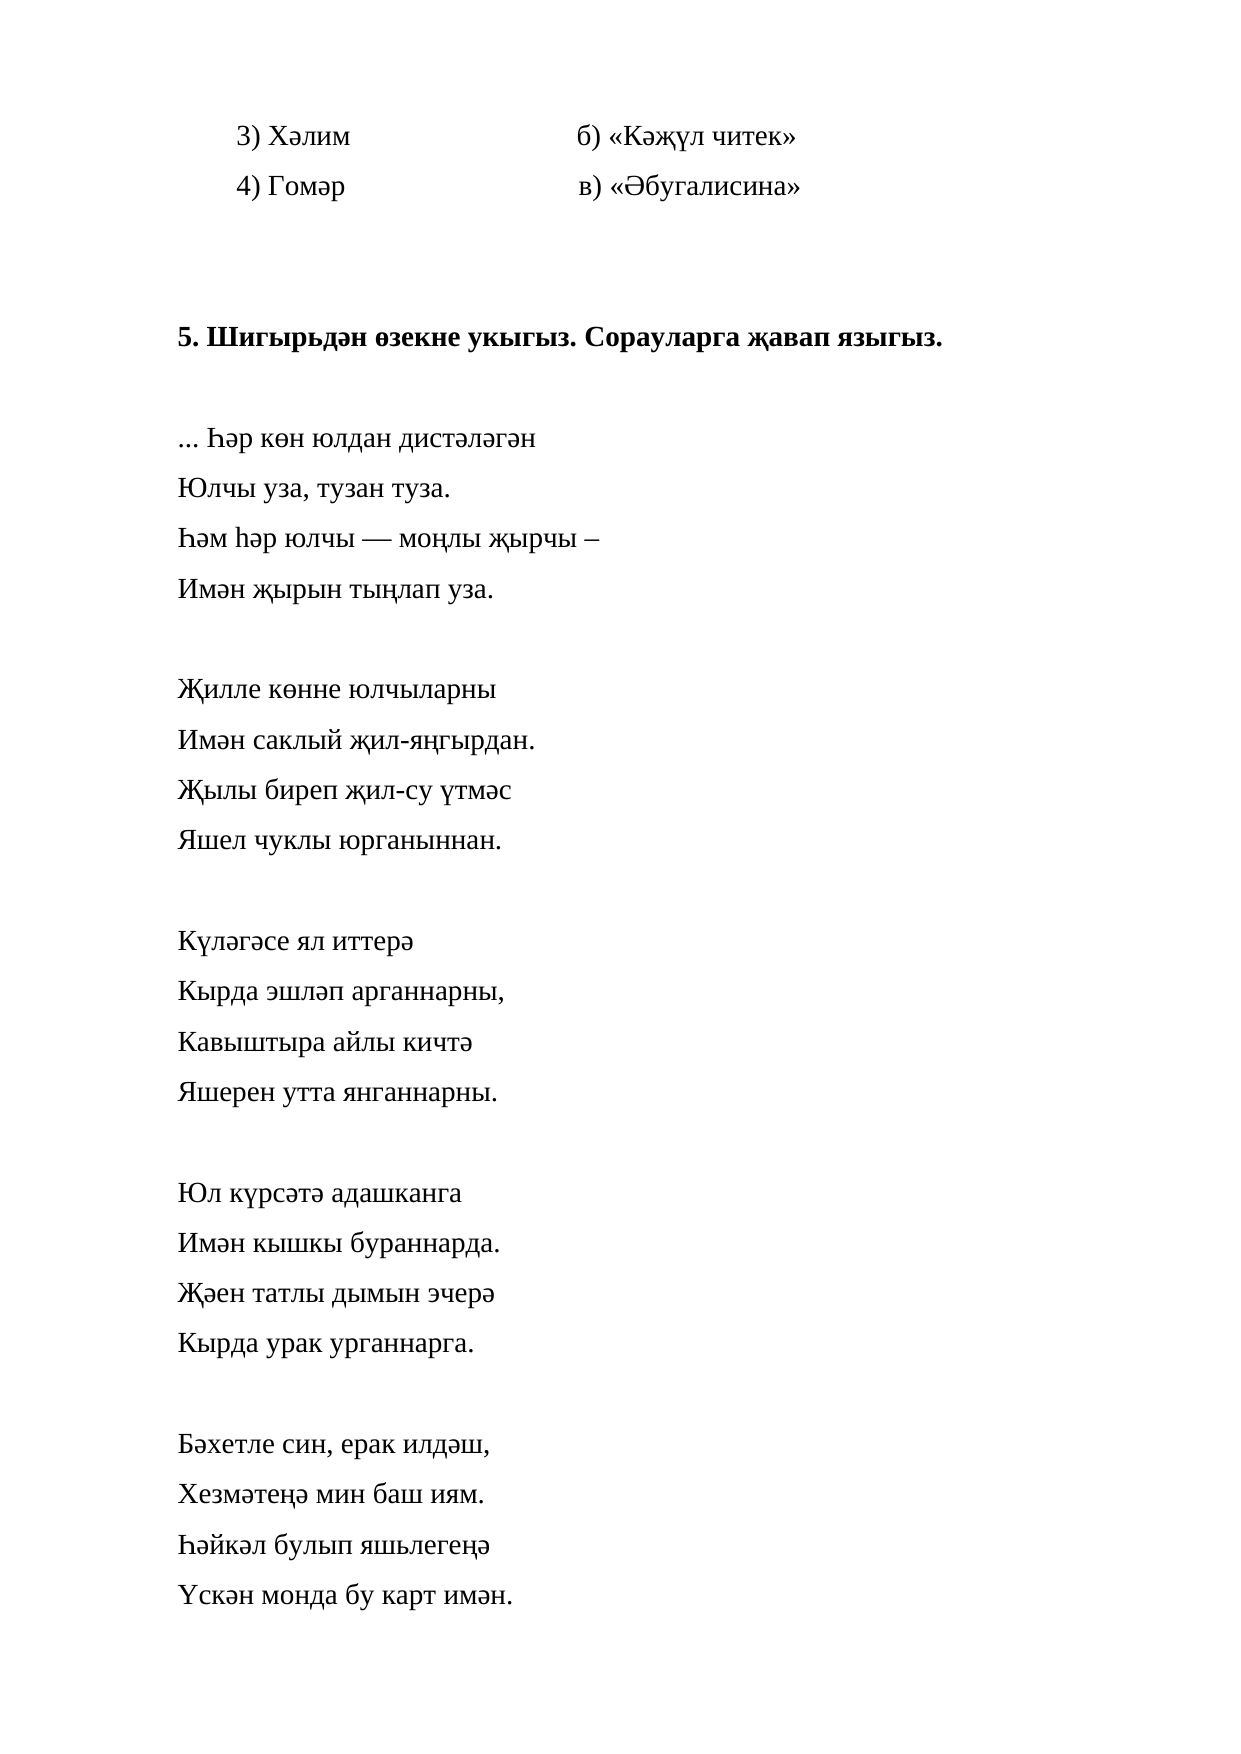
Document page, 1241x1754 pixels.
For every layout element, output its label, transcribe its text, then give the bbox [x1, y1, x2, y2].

text Юл күрсәтә адашканга Имән кышкы бураннарда. Җәен татлы дымын эчерә Кырда урак урганнарга. [177, 1175, 1152, 1359]
text 5. Шигырьдән өзекне укыгыз. Сорауларга җавап языгыз. [177, 319, 1152, 353]
text Күләгәсе ял иттерә Кырда эшләп арганнарны, Кавыштыра айлы кичтә Яшерен утта янганнарны. [177, 923, 1152, 1108]
text 4) Гомәр в) «Әбугалисина» [177, 168, 1152, 202]
text Җилле көнне юлчыларны Имән саклый җил-яңгырдан. Җылы биреп җил-су үтмәс Яшел чуклы юрганыннан. [177, 672, 1152, 856]
text Бәхетле син, ерак илдәш, Хезмәтеңә мин баш иям. Һәйкәл булып яшьлегеңә Үскән монда бу карт имән. [177, 1426, 1152, 1611]
text 3) Хәлим б) «Кәҗүл читек» [177, 118, 1152, 152]
text ... Һәр көн юлдан дистәләгән Юлчы уза, тузан туза. Һәм һәр юлчы — моңлы җырчы – Имән җырын тыңлап уза. [177, 420, 1152, 604]
